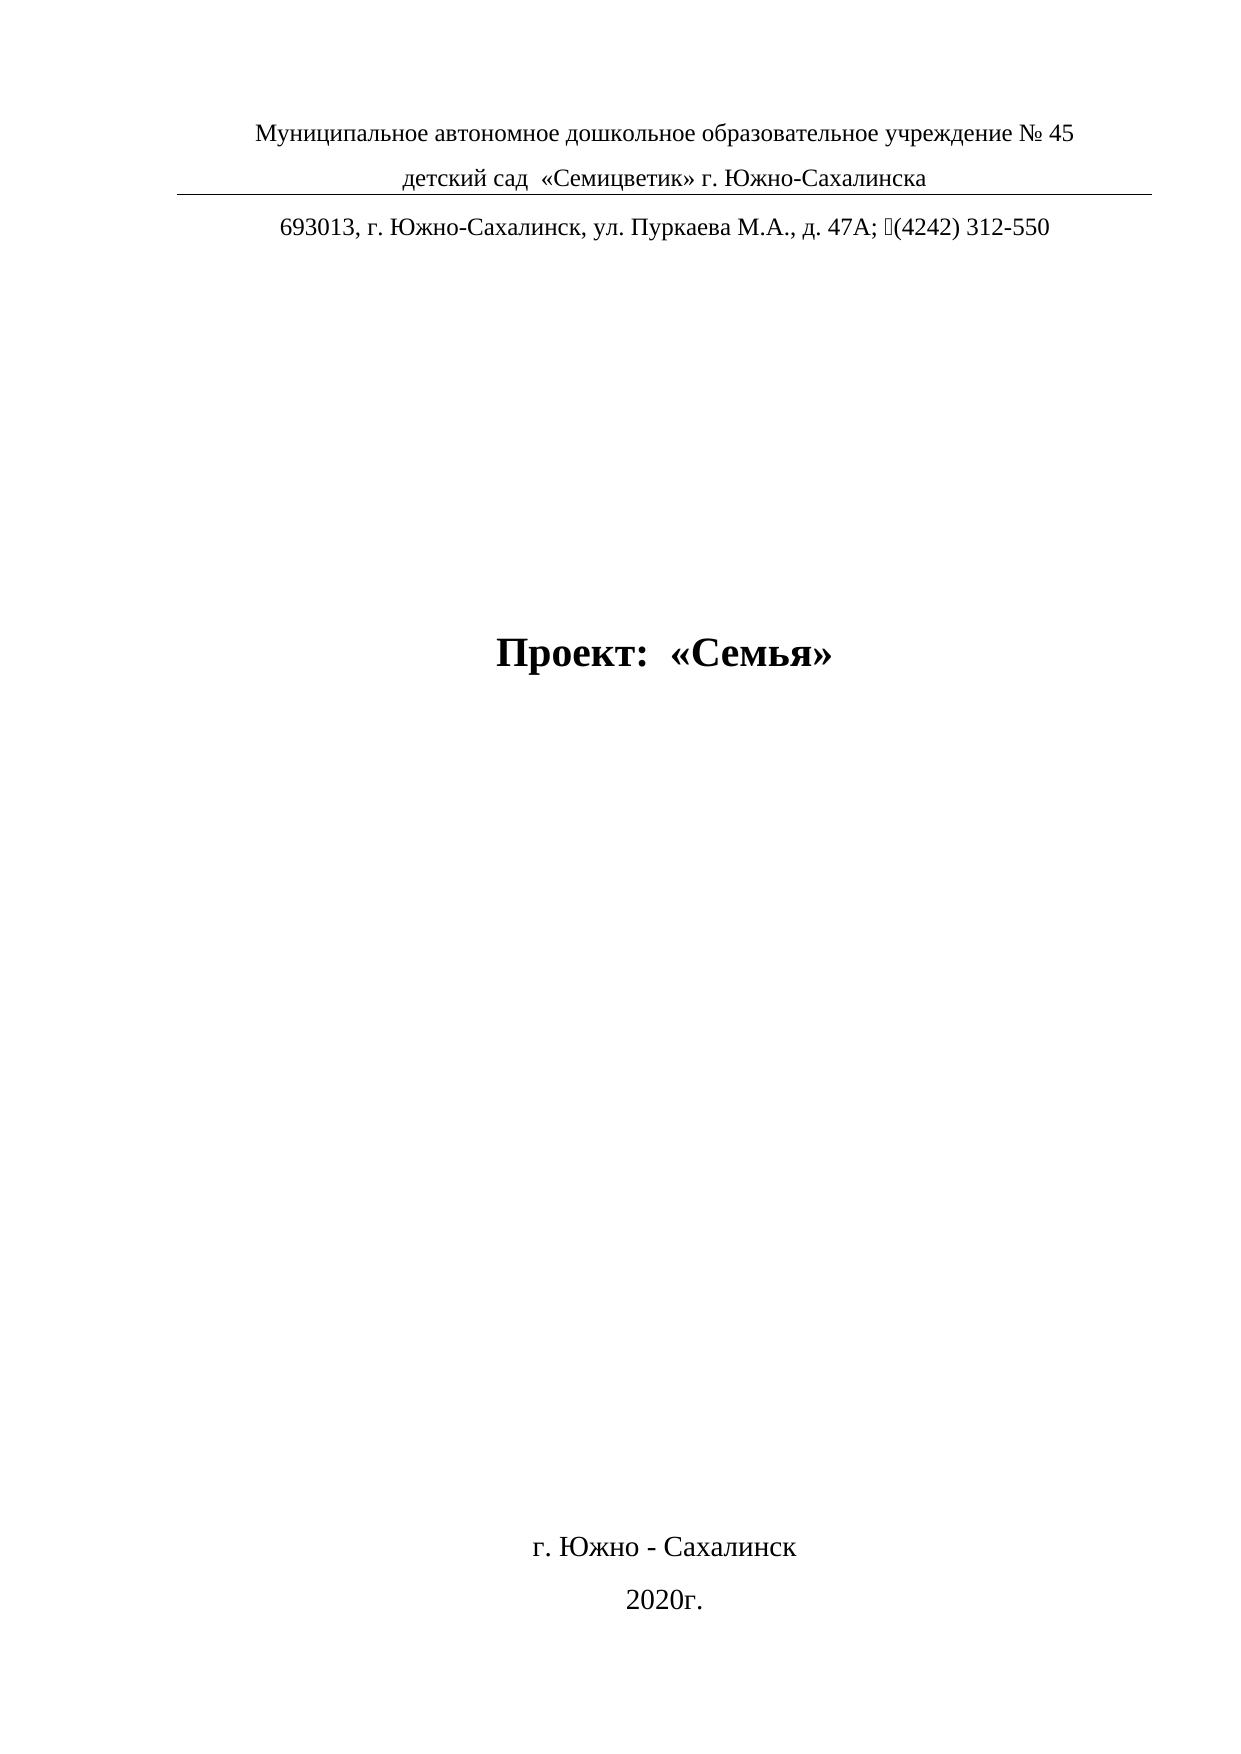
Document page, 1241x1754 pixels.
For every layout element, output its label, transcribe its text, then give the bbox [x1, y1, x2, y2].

text 693013, г. Южно-Сахалинск, ул. Пуркаева М.А., д. 47А; (4242) 312-550 [177, 212, 1152, 241]
text Проект: «Семья» [177, 627, 1152, 675]
text Муниципальное автономное дошкольное образовательное учреждение № 45 [177, 118, 1152, 147]
text г. Южно - Сахалинск [177, 1529, 1152, 1563]
text детский сад «Семицветик» г. Южно-Сахалинска [177, 163, 1152, 194]
text 2020г. [177, 1582, 1152, 1616]
